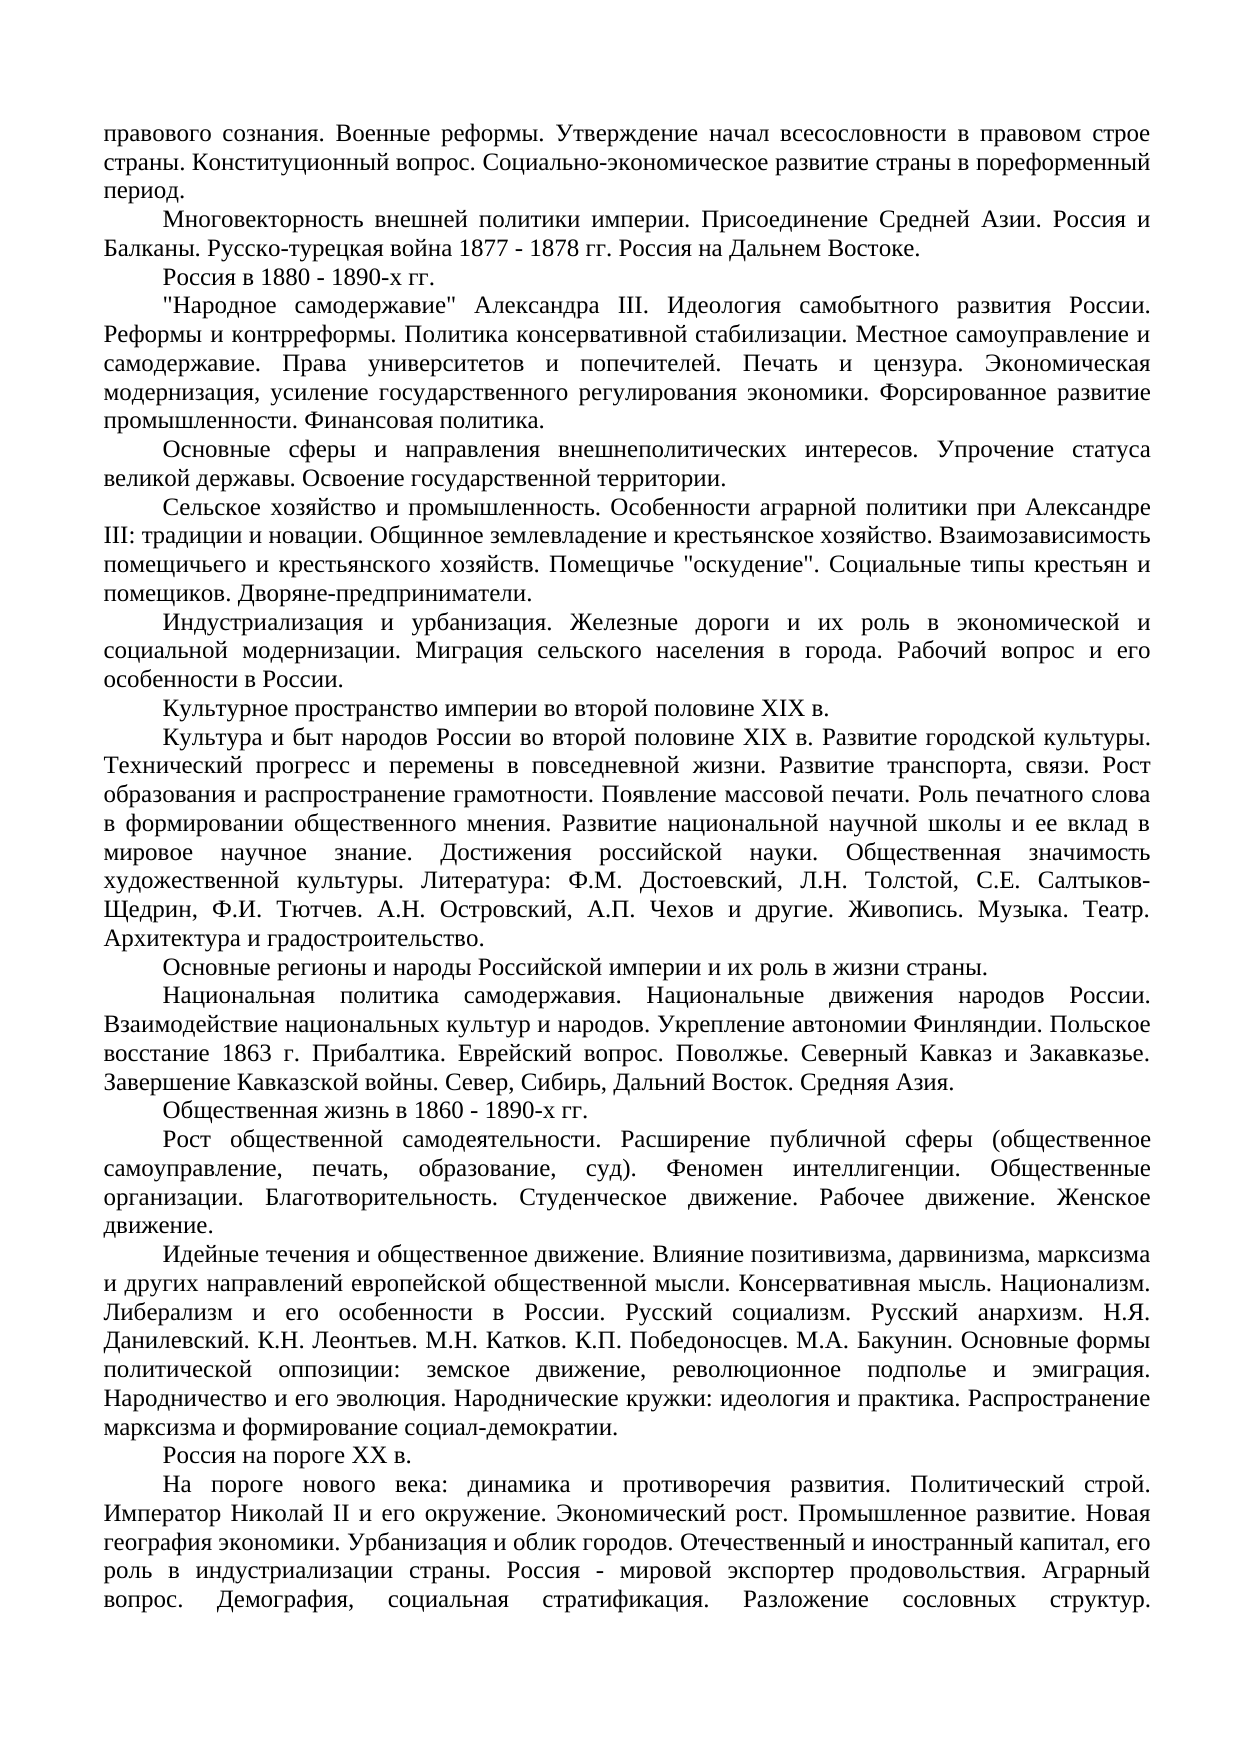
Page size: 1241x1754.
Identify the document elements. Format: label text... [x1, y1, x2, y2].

text Индустриализация и урбанизация. Железные дороги и их роль в экономической и социальной модернизации. Миграция сельского населения в города. Рабочий вопрос и его особенности в России. [103, 607, 1152, 693]
text Рост общественной самодеятельности. Расширение публичной сферы (общественное самоуправление, печать, образование, суд). Феномен интеллигенции. Общественные организации. Благотворительность. Студенческое движение. Рабочее движение. Женское движение. [103, 1124, 1152, 1239]
text Идейные течения и общественное движение. Влияние позитивизма, дарвинизма, марксизма и других направлений европейской общественной мысли. Консервативная мысль. Национализм. Либерализм и его особенности в России. Русский социализм. Русский анархизм. Н.Я. Данилевский. К.Н. Леонтьев. М.Н. Катков. К.П. Победоносцев. М.А. Бакунин. Основные формы политической оппозиции: земское движение, революционное подполье и эмиграция. Народничество и его эволюция. Народнические кружки: идеология и практика. Распространение марксизма и формирование социал-демократии. [103, 1239, 1152, 1441]
text Россия на пороге XX в. [103, 1441, 1152, 1469]
text Многовекторность внешней политики империи. Присоединение Средней Азии. Россия и Балканы. Русско-турецкая война 1877 - 1878 гг. Россия на Дальнем Востоке. [103, 204, 1152, 262]
text Основные сферы и направления внешнеполитических интересов. Упрочение статуса великой державы. Освоение государственной территории. [103, 434, 1152, 492]
text Культура и быт народов России во второй половине XIX в. Развитие городской культуры. Технический прогресс и перемены в повседневной жизни. Развитие транспорта, связи. Рост образования и распространение грамотности. Появление массовой печати. Роль печатного слова в формировании общественного мнения. Развитие национальной научной школы и ее вклад в мировое научное знание. Достижения российской науки. Общественная значимость художественной культуры. Литература: Ф.М. Достоевский, Л.Н. Толстой, С.Е. Салтыков-Щедрин, Ф.И. Тютчев. А.Н. Островский, А.П. Чехов и другие. Живопись. Музыка. Театр. Архитектура и градостроительство. [103, 722, 1152, 952]
text Сельское хозяйство и промышленность. Особенности аграрной политики при Александре III: традиции и новации. Общинное землевладение и крестьянское хозяйство. Взаимозависимость помещичьего и крестьянского хозяйств. Помещичье "оскудение". Социальные типы крестьян и помещиков. Дворяне-предприниматели. [103, 492, 1152, 607]
text Общественная жизнь в 1860 - 1890-х гг. [103, 1096, 1152, 1124]
text Национальная политика самодержавия. Национальные движения народов России. Взаимодействие национальных культур и народов. Укрепление автономии Финляндии. Польское восстание 1863 г. Прибалтика. Еврейский вопрос. Поволжье. Северный Кавказ и Закавказье. Завершение Кавказской войны. Север, Сибирь, Дальний Восток. Средняя Азия. [103, 981, 1152, 1096]
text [103, 118, 1152, 204]
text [103, 1469, 1152, 1613]
text "Народное самодержавие" Александра III. Идеология самобытного развития России. Реформы и контрреформы. Политика консервативной стабилизации. Местное самоуправление и самодержавие. Права университетов и попечителей. Печать и цензура. Экономическая модернизация, усиление государственного регулирования экономики. Форсированное развитие промышленности. Финансовая политика. [103, 291, 1152, 434]
text Культурное пространство империи во второй половине XIX в. [103, 693, 1152, 722]
text Основные регионы и народы Российской империи и их роль в жизни страны. [103, 952, 1152, 981]
text Россия в 1880 - 1890-х гг. [103, 262, 1152, 291]
